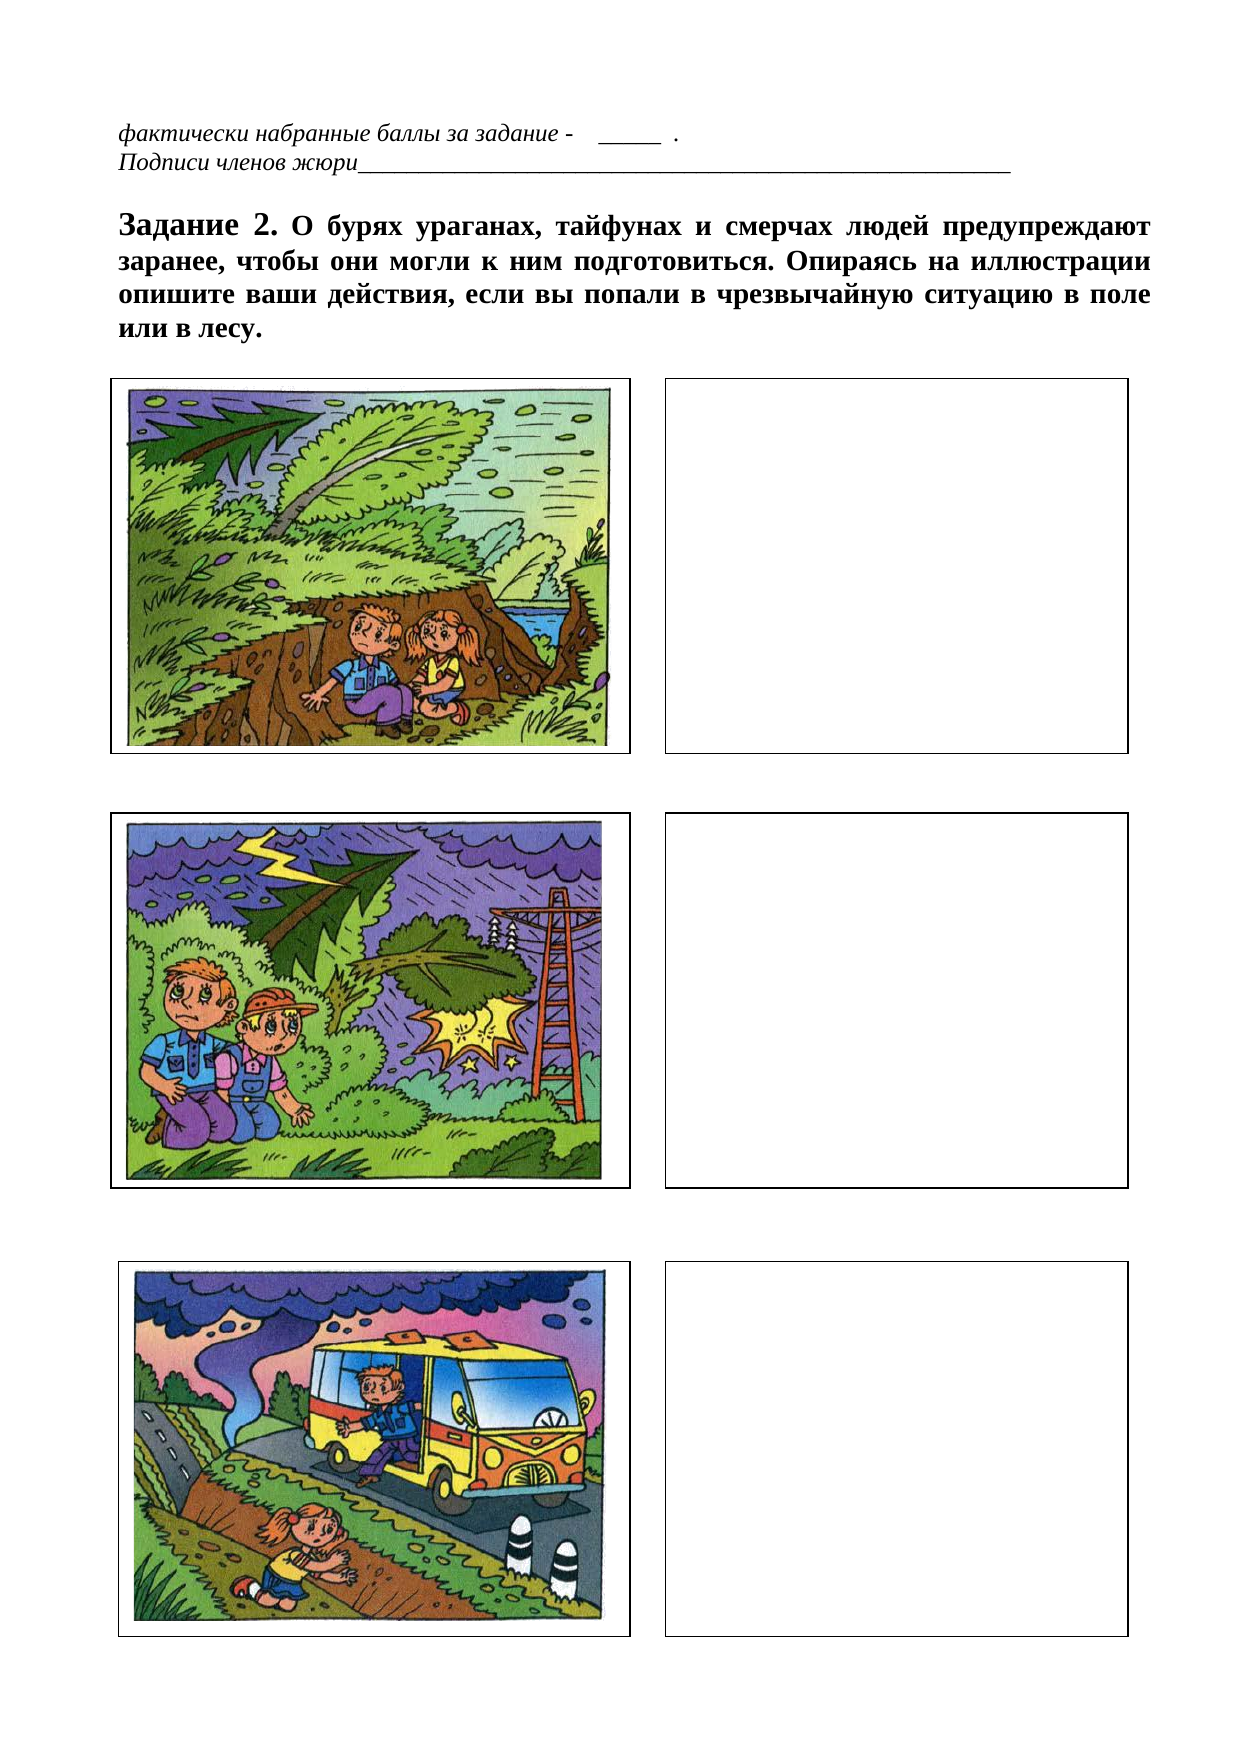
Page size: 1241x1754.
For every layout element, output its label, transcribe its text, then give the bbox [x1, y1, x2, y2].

picture [125, 820, 602, 1180]
picture [133, 1269, 607, 1621]
text Задание 2. О бурях ураганах, тайфунах и смерчах людей предупреждают заранее, чтобы они могли к ним подготовиться. Опираясь на иллюстрации опишите ваши действия, если вы попали в чрезвычайную ситуацию в поле или в лесу. [118, 204, 1152, 343]
picture [125, 386, 612, 746]
text фактически набранные баллы за задание - _____ . [118, 118, 1152, 147]
text Подписи членов жюри______________________________________________________ [118, 147, 1152, 176]
